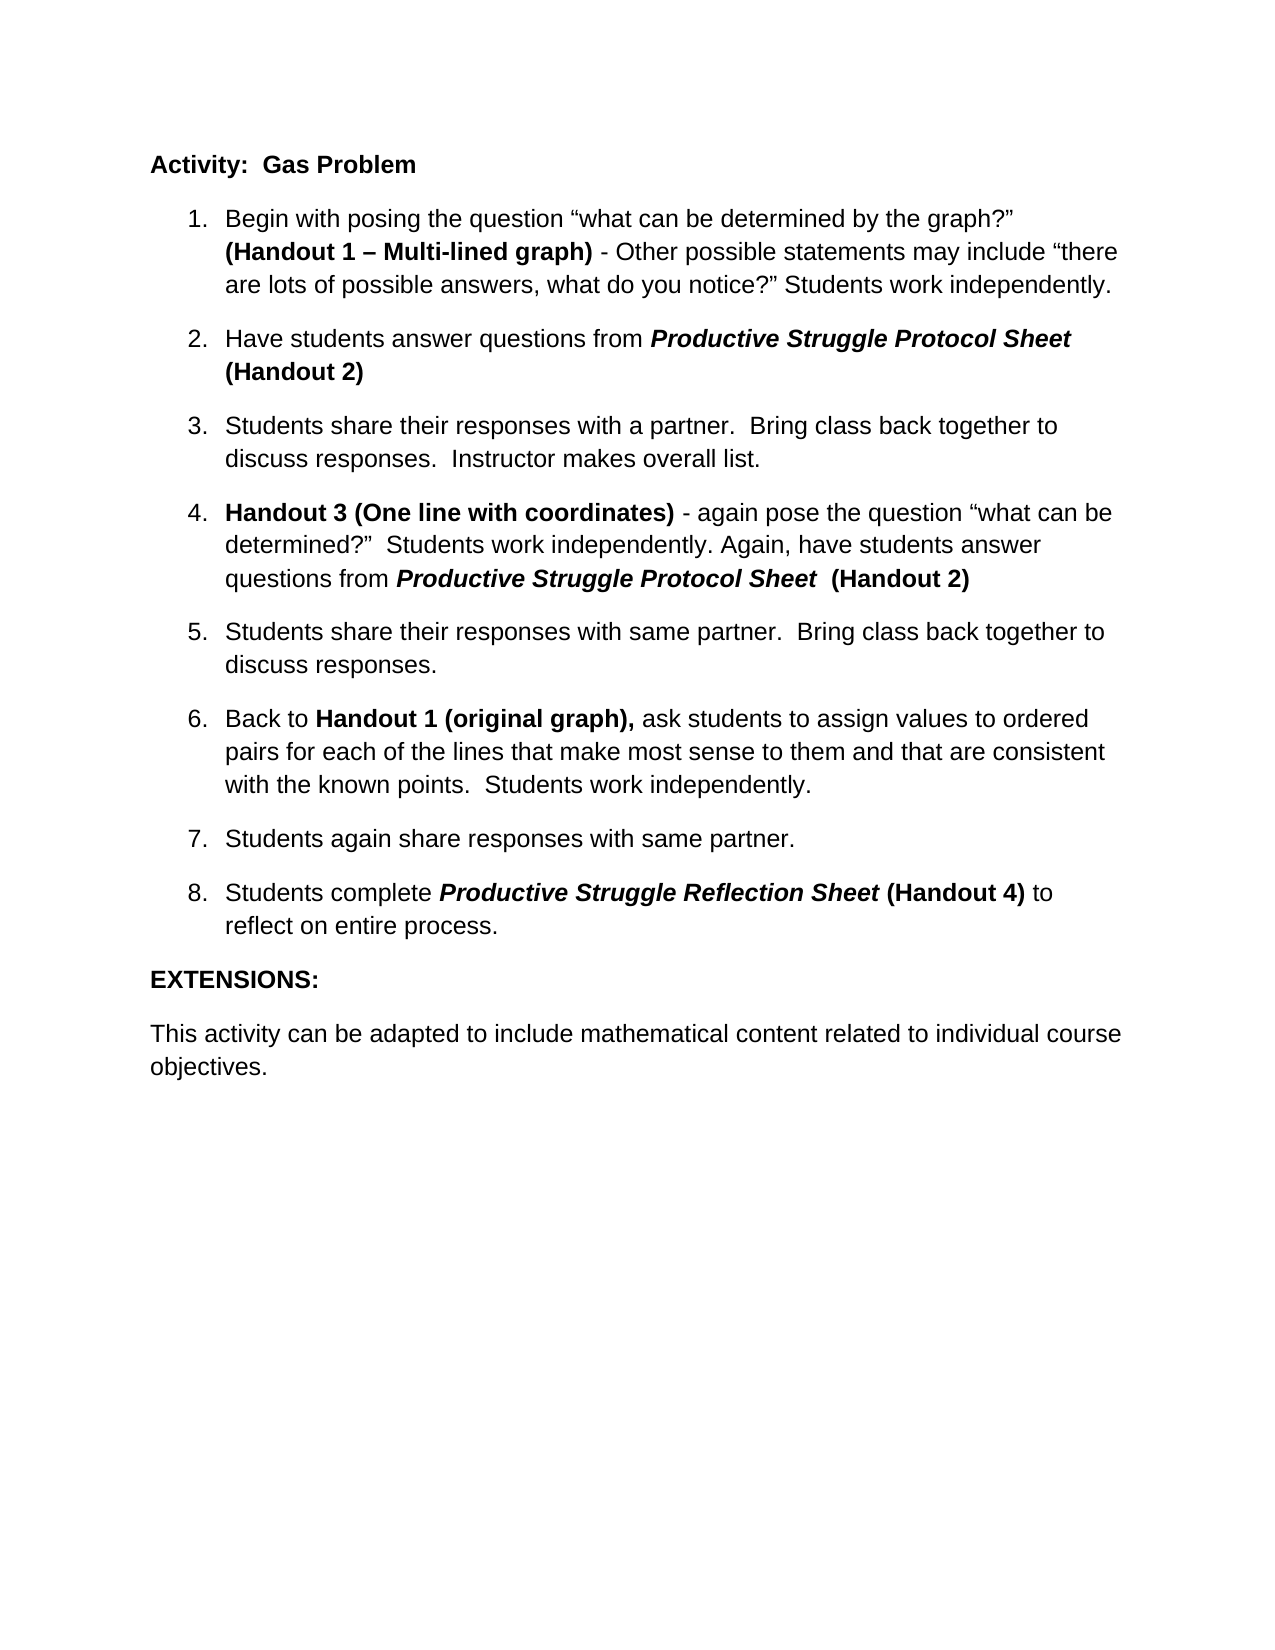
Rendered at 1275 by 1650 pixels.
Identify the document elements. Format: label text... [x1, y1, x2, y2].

list Begin with posing the question “what can be determined by the graph?” (Handout 1 – Multi-lined graph) - Other possible statements may include “there are lots of possible answers, what do you notice?” Students work independently. [187, 204, 1125, 299]
list Students complete Productive Struggle Reflection Sheet (Handout 4) to reflect on entire process. [187, 878, 1125, 940]
text This activity can be adapted to include mathematical content related to individual course objectives. [150, 1019, 1125, 1081]
list Students share their responses with a partner. Bring class back together to discuss responses. Instructor makes overall list. [187, 411, 1125, 472]
text Activity: Gas Problem [150, 150, 1125, 179]
list Back to Handout 1 (original graph), ask students to assign values to ordered pairs for each of the lines that make most sense to them and that are consistent with the known points. Students work independently. [187, 704, 1125, 799]
list Have students answer questions from Productive Struggle Protocol Sheet (Handout 2) [187, 324, 1125, 386]
list Students share their responses with same partner. Bring class back together to discuss responses. [187, 617, 1125, 679]
text EXTENSIONS: [150, 965, 1125, 994]
list Students again share responses with same partner. [187, 824, 1125, 853]
list Handout 3 (One line with coordinates) - again pose the question “what can be determined?” Students work independently. Again, have students answer questions from Productive Struggle Protocol Sheet (Handout 2) [187, 497, 1125, 592]
